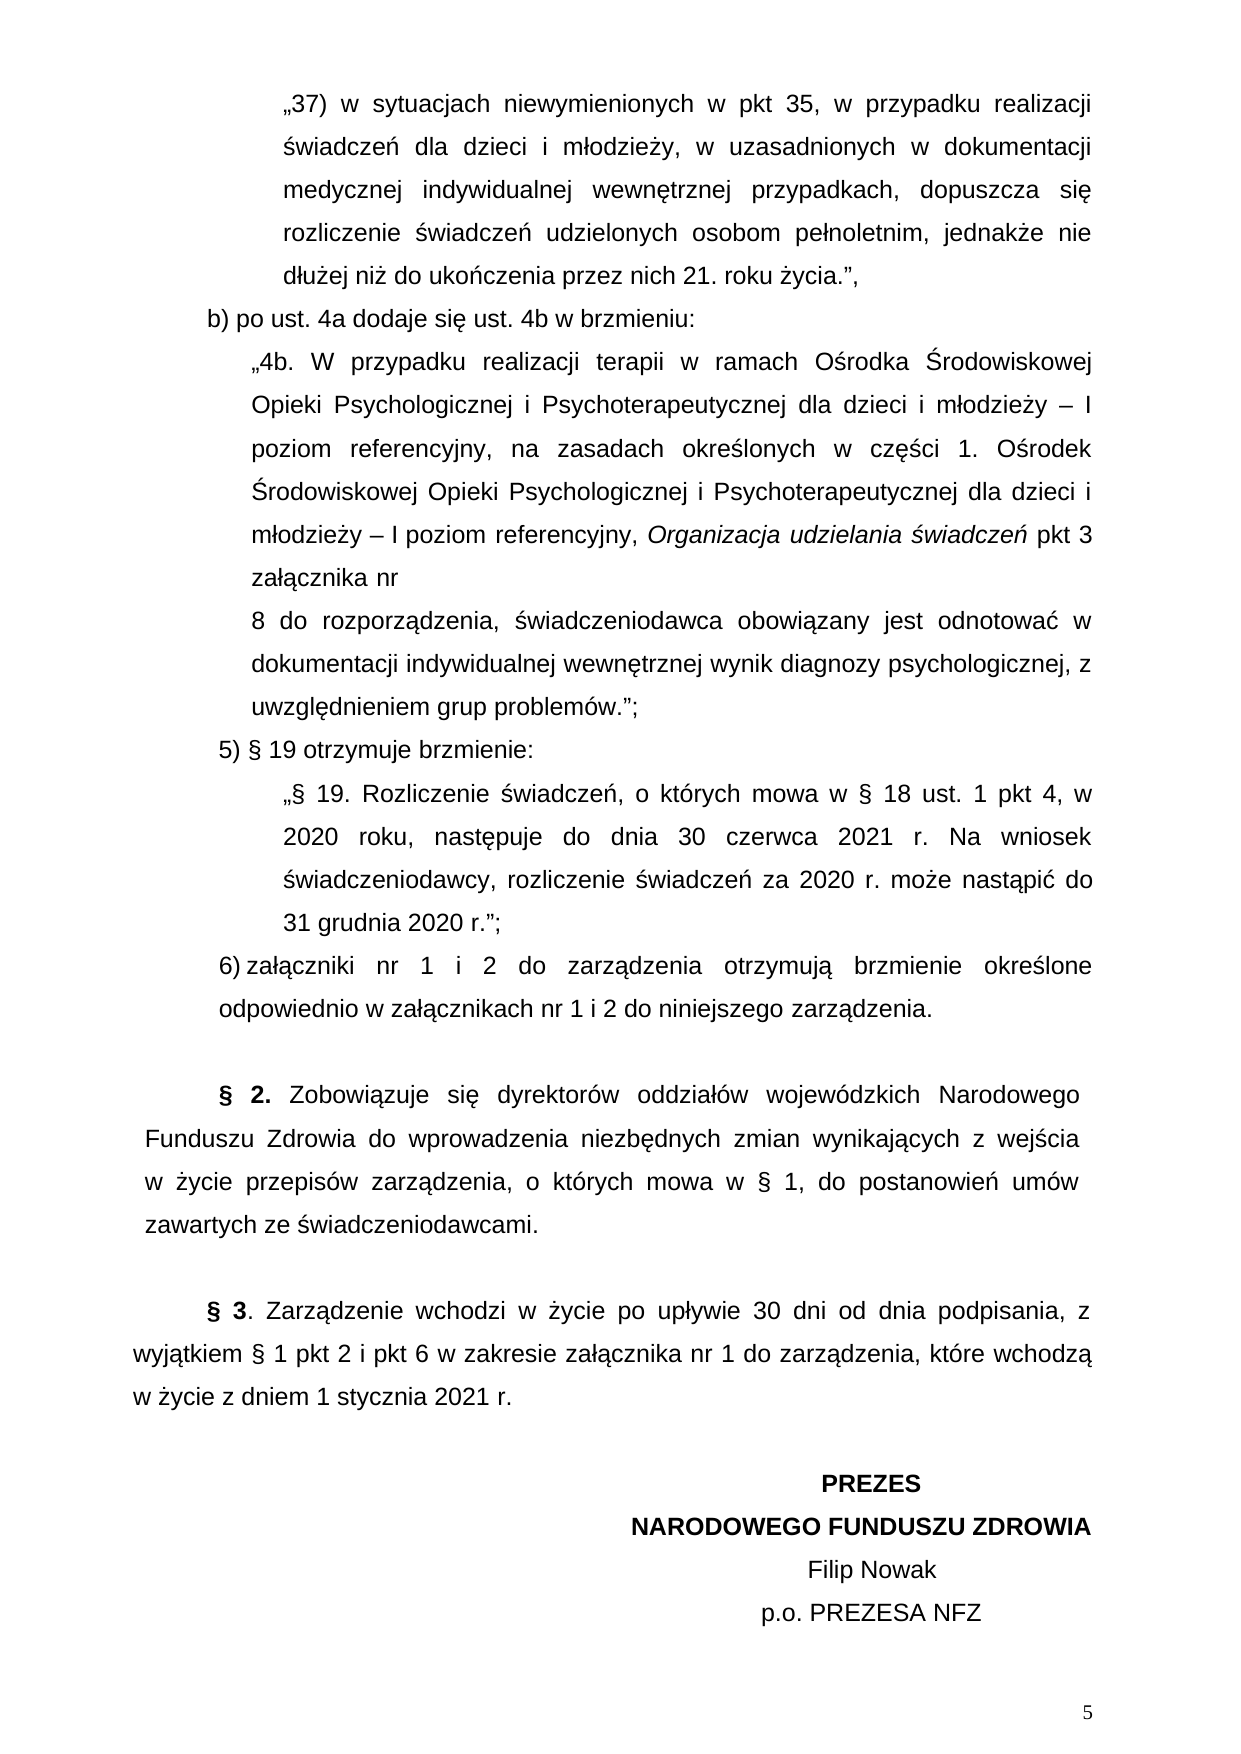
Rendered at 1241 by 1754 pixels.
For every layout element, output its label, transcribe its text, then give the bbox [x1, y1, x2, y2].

text 5 [121, 1699, 1093, 1724]
text „37) w sytuacjach niewymienionych w pkt 35, w przypadku realizacji świadczeń dla dzieci i młodzieży, w uzasadnionych w dokumentacji medycznej indywidualnej wewnętrznej przypadkach, dopuszcza się rozliczenie świadczeń udzielonych osobom pełnoletnim, jednakże nie dłużej niż do ukończenia przez nich 21. roku życia.”, [283, 89, 1093, 290]
subtitle PREZES NARODOWEGO FUNDUSZU ZDROWIA [631, 1469, 1094, 1541]
text „4b. W przypadku realizacji terapii w ramach Ośrodka Środowiskowej Opieki Psychologicznej i Psychoterapeutycznej dla dzieci i młodzieży – I poziom referencyjny, na zasadach określonych w części 1. Ośrodek Środowiskowej Opieki Psychologicznej i Psychoterapeutycznej dla dzieci i młodzieży – I poziom referencyjny, Organizacja udzielania świadczeń pkt 3 załącznika nr [251, 347, 1093, 592]
text b) po ust. 4a dodaje się ust. 4b w brzmieniu: [207, 304, 1105, 333]
text § 3. Zarządzenie wchodzi w życie po upływie 30 dni od dnia podpisania, z wyjątkiem § 1 pkt 2 i pkt 6 w zakresie załącznika nr 1 do zarządzenia, które wchodzą w życie z dniem 1 stycznia 2021 r. [133, 1296, 1093, 1411]
text § 2. Zobowiązuje się dyrektorów oddziałów wojewódzkich Narodowego Funduszu Zdrowia do wprowadzenia niezbędnych zmian wynikających z wejścia w życie przepisów zarządzenia, o których mowa w § 1, do postanowień umów zawartych ze świadczeniodawcami. [144, 1081, 1081, 1239]
text Filip Nowak [121, 1555, 937, 1584]
text „§ 19. Rozliczenie świadczeń, o których mowa w § 18 ust. 1 pkt 4, w 2020 roku, następuje do dnia 30 czerwca 2021 r. Na wniosek świadczeniodawcy, rozliczenie świadczeń za 2020 r. może nastąpić do 31 grudnia 2020 r.”; [283, 779, 1093, 937]
list § 19 otrzymuje brzmienie: [218, 736, 1105, 764]
list załączniki nr 1 i 2 do zarządzenia otrzymują brzmienie określone odpowiednio w załącznikach nr 1 i 2 do niniejszego zarządzenia. [218, 951, 1093, 1023]
text 8 do rozporządzenia, świadczeniodawca obowiązany jest odnotować w dokumentacji indywidualnej wewnętrznej wynik diagnozy psychologicznej, z uwzględnieniem grup problemów.”; [251, 606, 1093, 721]
text p.o. PREZESA NFZ [761, 1598, 1105, 1627]
